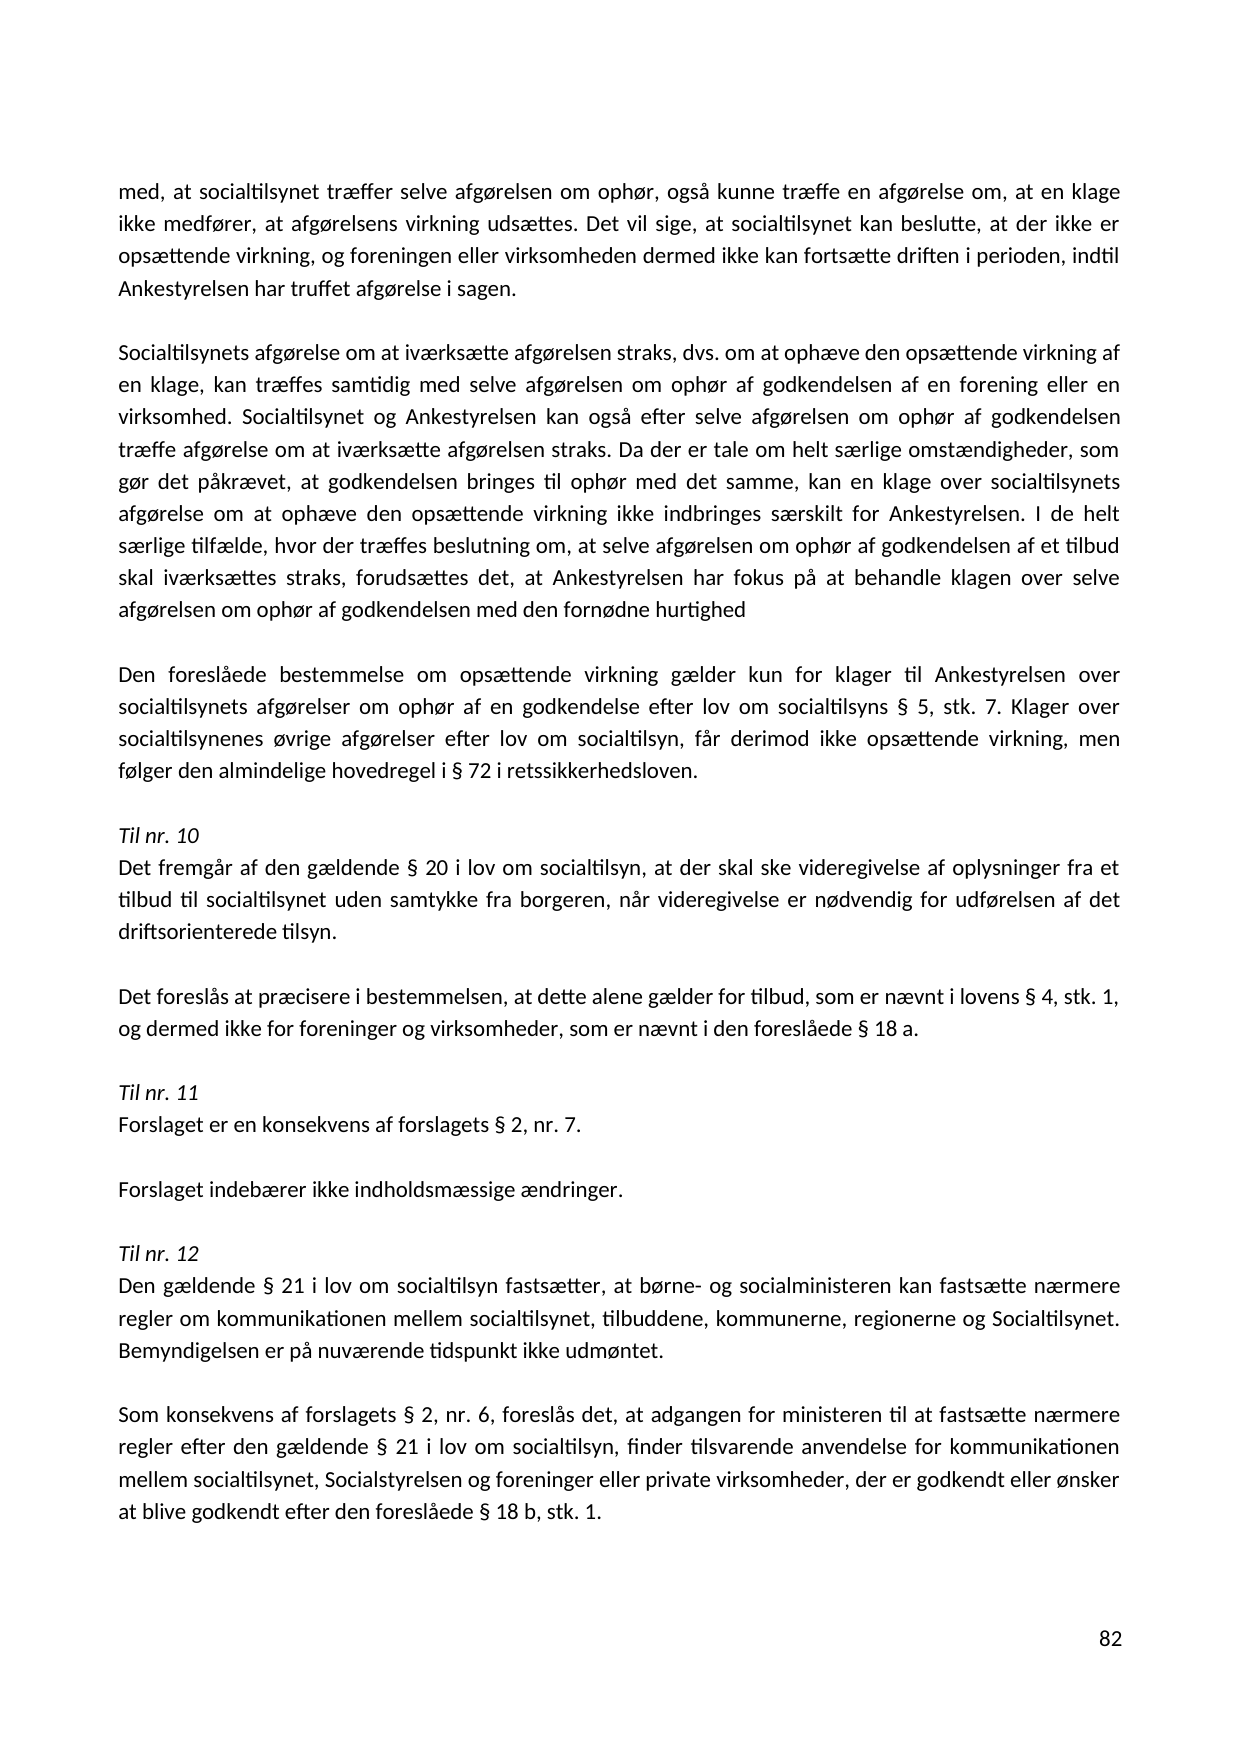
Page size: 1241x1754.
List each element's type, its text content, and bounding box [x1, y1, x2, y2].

text Det foreslås at præcisere i bestemmelsen, at dette alene gælder for tilbud, som er nævnt i lovens § 4, stk. 1, og dermed ikke for foreninger og virksomheder, som er nævnt i den foreslåede § 18 a. [118, 982, 1122, 1042]
text Det fremgår af den gældende § 20 i lov om socialtilsyn, at der skal ske videregivelse af oplysninger fra et tilbud til socialtilsynet uden samtykke fra borgeren, når videregivelse er nødvendig for udførelsen af det driftsorienterede tilsyn. [118, 853, 1122, 946]
text Til nr. 10 [118, 821, 1122, 849]
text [118, 177, 1122, 302]
text Socialtilsynets afgørelse om at iværksætte afgørelsen straks, dvs. om at ophæve den opsættende virkning af en klage, kan træffes samtidig med selve afgørelsen om ophør af godkendelsen af en forening eller en virksomhed. Socialtilsynet og Ankestyrelsen kan også efter selve afgørelsen om ophør af godkendelsen træffe afgørelse om at iværksætte afgørelsen straks. Da der er tale om helt særlige omstændigheder, som gør det påkrævet, at godkendelsen bringes til ophør med det samme, kan en klage over socialtilsynets afgørelse om at ophæve den opsættende virkning ikke indbringes særskilt for Ankestyrelsen. I de helt særlige tilfælde, hvor der træffes beslutning om, at selve afgørelsen om ophør af godkendelsen af et tilbud skal iværksættes straks, forudsættes det, at Ankestyrelsen har fokus på at behandle klagen over selve afgørelsen om ophør af godkendelsen med den fornødne hurtighed [118, 338, 1122, 624]
text Som konsekvens af forslagets § 2, nr. 6, foreslås det, at adgangen for ministeren til at fastsætte nærmere regler efter den gældende § 21 i lov om socialtilsyn, finder tilsvarende anvendelse for kommunikationen mellem socialtilsynet, Socialstyrelsen og foreninger eller private virksomheder, der er godkendt eller ønsker at blive godkendt efter den foreslåede § 18 b, stk. 1. [118, 1400, 1122, 1525]
text Den gældende § 21 i lov om socialtilsyn fastsætter, at børne- og socialministeren kan fastsætte nærmere regler om kommunikationen mellem socialtilsynet, tilbuddene, kommunerne, regionerne og Socialtilsynet. Bemyndigelsen er på nuværende tidspunkt ikke udmøntet. [118, 1272, 1122, 1364]
text Til nr. 12 [118, 1239, 1122, 1267]
text Forslaget er en konsekvens af forslagets § 2, nr. 7. [118, 1111, 1122, 1139]
text Forslaget indebærer ikke indholdsmæssige ændringer. [118, 1175, 1122, 1203]
text Den foreslåede bestemmelse om opsættende virkning gælder kun for klager til Ankestyrelsen over socialtilsynets afgørelser om ophør af en godkendelse efter lov om socialtilsyns § 5, stk. 7. Klager over socialtilsynenes øvrige afgørelser efter lov om socialtilsyn, får derimod ikke opsættende virkning, men følger den almindelige hovedregel i § 72 i retssikkerhedsloven. [118, 660, 1122, 784]
text Til nr. 11 [118, 1078, 1122, 1106]
